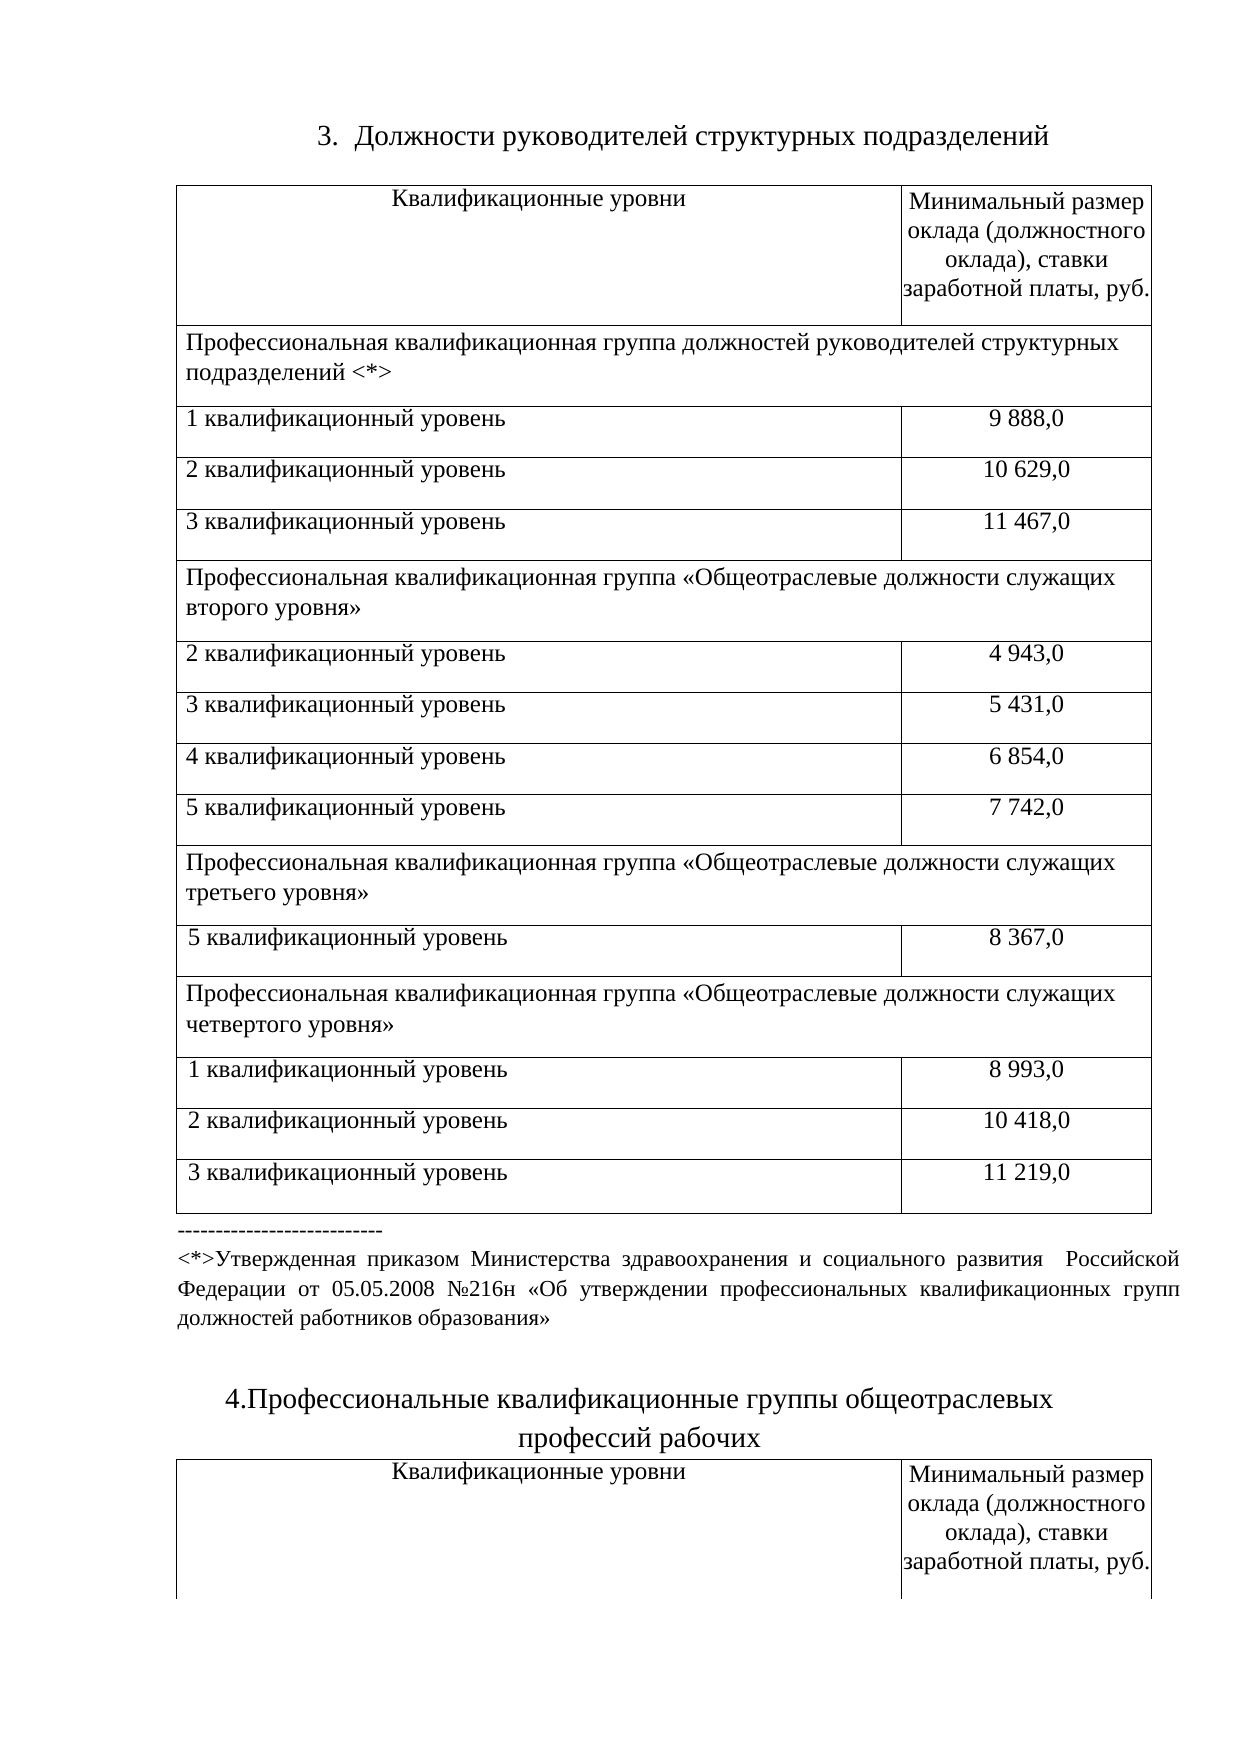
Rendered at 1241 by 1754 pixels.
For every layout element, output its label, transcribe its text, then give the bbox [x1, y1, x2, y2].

table_cell 3 квалификационный уровень [177, 1160, 901, 1212]
table_cell 2 квалификационный уровень [177, 458, 901, 509]
table_cell Профессиональная квалификационная группа «Общеотраслевые должности служащих третьего уровня» [177, 846, 1151, 925]
table_cell 2 квалификационный уровень [177, 1109, 901, 1159]
table_cell 8 993,0 [902, 1058, 1151, 1108]
table_cell 1 квалификационный уровень [177, 407, 901, 457]
table_cell 3 квалификационный уровень [177, 510, 901, 560]
table_cell Профессиональная квалификационная группа «Общеотраслевые должности служащих второго уровня» [177, 561, 1151, 641]
table_cell 5 квалификационный уровень [177, 795, 901, 845]
table_cell 11 219,0 [902, 1160, 1151, 1212]
table_cell Профессиональная квалификационная группа должностей руководителей структурных подразделений <*> [177, 326, 1151, 406]
table_cell 9 888,0 [902, 407, 1151, 457]
table_header Минимальный размер оклада (должностного оклада), ставки заработной платы, руб. [902, 1460, 1151, 1599]
table_cell 10 629,0 [902, 458, 1151, 509]
table_cell 5 квалификационный уровень [177, 926, 901, 976]
table_header Квалификационные уровни [177, 186, 901, 325]
table_cell Профессиональная квалификационная группа «Общеотраслевые должности служащих четвертого уровня» [177, 977, 1151, 1057]
text <*>Утвержденная приказом Министерства здравоохранения и социального развития Российской Федерации от 05.05.2008 №216н «Об утверждении профессиональных квалификационных групп должностей работников образования» [177, 1243, 1181, 1331]
table_cell 5 431,0 [902, 693, 1151, 743]
table_cell 3 квалификационный уровень [177, 693, 901, 743]
table_cell 11 467,0 [902, 510, 1151, 560]
table_cell 7 742,0 [902, 795, 1151, 845]
table_header Минимальный размер оклада (должностного оклада), ставки заработной платы, руб. [902, 186, 1151, 325]
text 4.Профессиональные квалификационные группы общеотраслевых профессий рабочих [177, 1382, 1102, 1454]
table_cell 2 квалификационный уровень [177, 642, 901, 692]
table_cell 8 367,0 [902, 926, 1151, 976]
table_header Квалификационные уровни [177, 1460, 901, 1599]
table_cell 4 943,0 [902, 642, 1151, 692]
table_cell 1 квалификационный уровень [177, 1058, 901, 1108]
table_cell 6 854,0 [902, 744, 1151, 794]
list Должности руководителей структурных подразделений [215, 118, 1152, 152]
table_cell 4 квалификационный уровень [177, 744, 901, 794]
table_cell 10 418,0 [902, 1109, 1151, 1159]
text --------------------------- [177, 1214, 1102, 1243]
